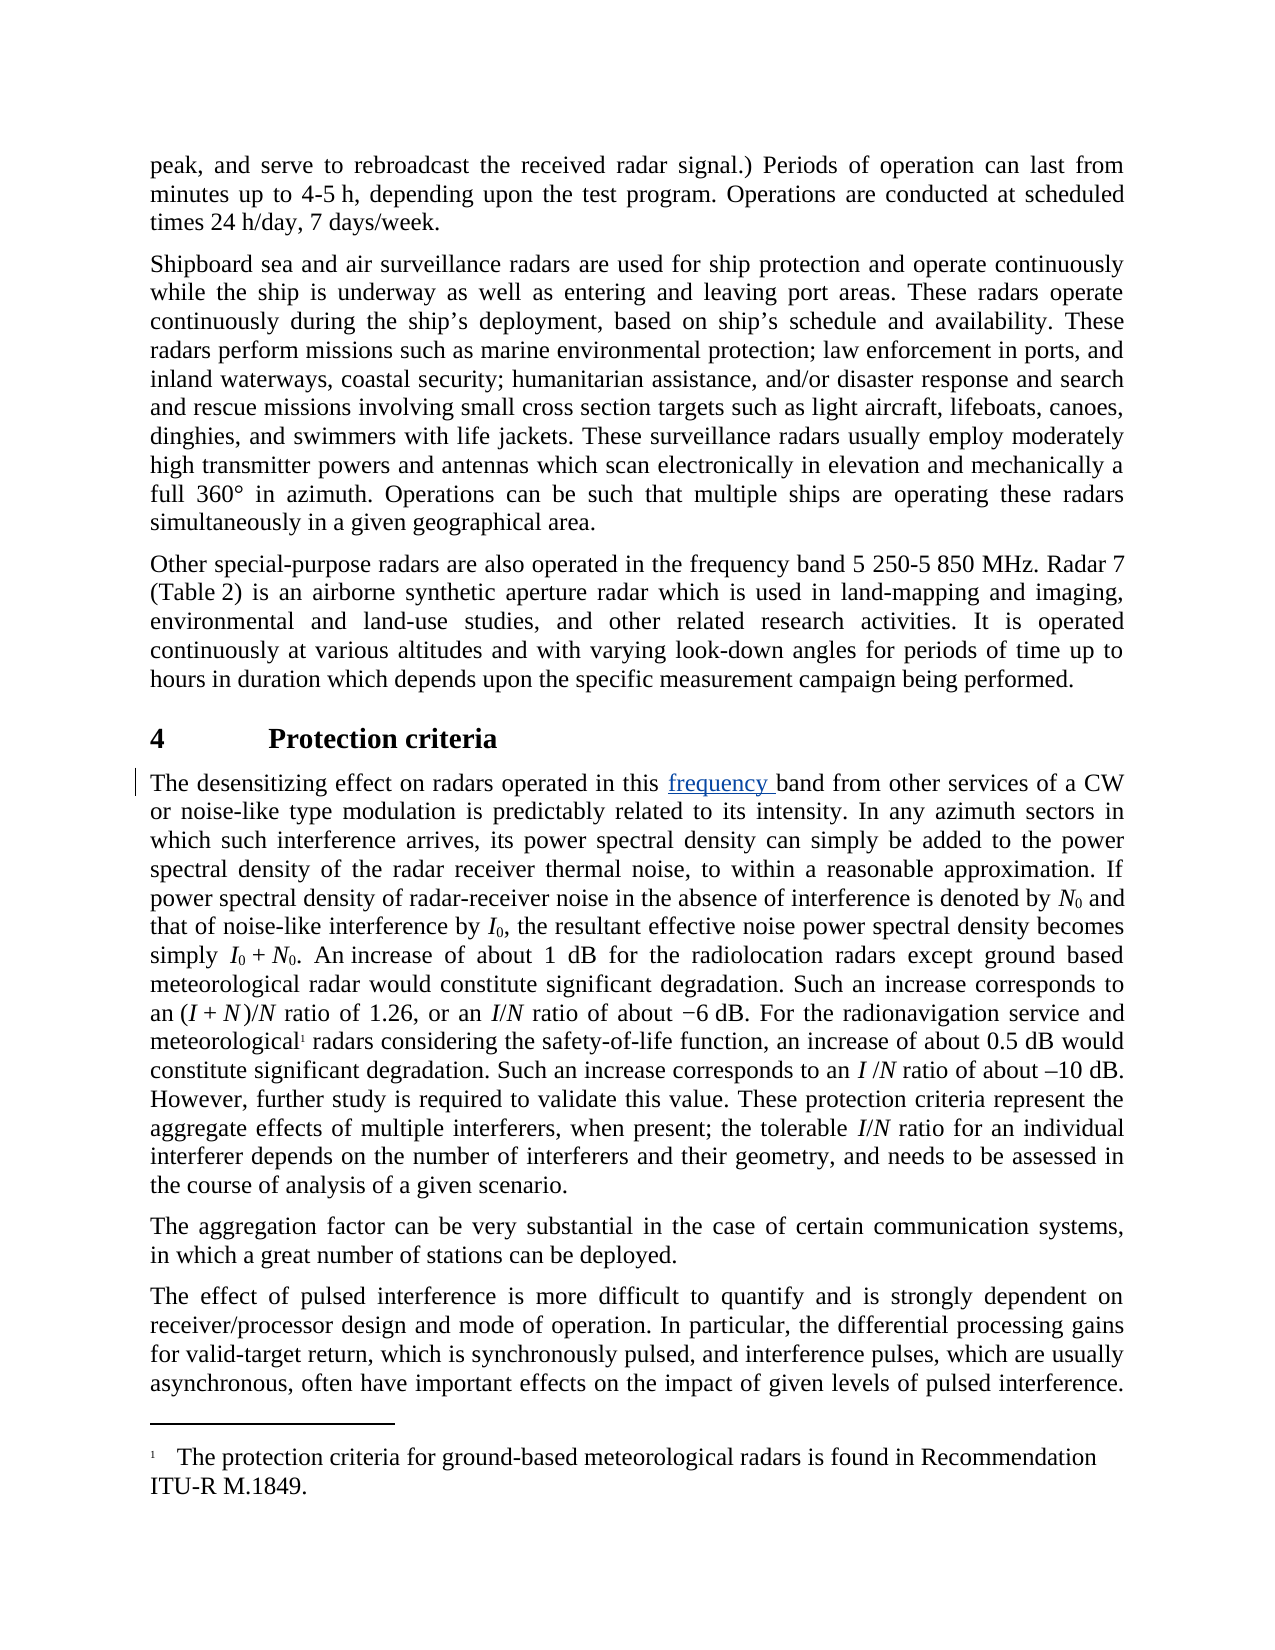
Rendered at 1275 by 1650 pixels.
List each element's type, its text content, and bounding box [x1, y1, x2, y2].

text 4 Protection criteria [150, 722, 1125, 755]
text Other special-purpose radars are also operated in the frequency band 5 250-5 850 MHz. Radar 7 (Table 2) is an airborne synthetic aperture radar which is used in land-mapping and imaging, environmental and land-use studies, and other related research activities. It is operated continuously at various altitudes and with varying look-down angles for periods of time up to hours in duration which depends upon the specific measurement campaign being performed. [150, 549, 1125, 692]
text The aggregation factor can be very substantial in the case of certain communication systems, in which a great number of stations can be deployed. [150, 1211, 1125, 1269]
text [150, 150, 1125, 236]
text Shipboard sea and air surveillance radars are used for ship protection and operate continuously while the ship is underway as well as entering and leaving port areas. These radars operate continuously during the shipʼs deployment, based on shipʼs schedule and availability. These radars perform missions such as marine environmental protection; law enforcement in ports, and inland waterways, coastal security; humanitarian assistance, and/or disaster response and search and rescue missions involving small cross section targets such as light aircraft, lifeboats, canoes, dinghies, and swimmers with life jackets. These surveillance radars usually employ moderately high transmitter powers and antennas which scan electronically in elevation and mechanically a full 360° in azimuth. Operations can be such that multiple ships are operating these radars simultaneously in a given geographical area. [150, 249, 1125, 536]
text The desensitizing effect on radars operated in this band from other services of a CW or noise-like type modulation is predictably related to its intensity. In any azimuth sectors in which such interference arrives, its power spectral density can simply be added to the power spectral density of the radar receiver thermal noise, to within a reasonable approximation. If power spectral density of radar-receiver noise in the absence of interference is denoted by N0 and that of noise-like interference by I0, the resultant effective noise power spectral density becomes simply I0 + N0. An increase of about 1 dB for the radiolocation radars except ground based meteorological radar would constitute significant degradation. Such an increase corresponds to an (I + N )/N ratio of 1.26, or an I/N ratio of about −6 dB. For the radionavigation service and meteorological radars considering the safety-of-life function, an increase of about 0.5 dB would constitute significant degradation. Such an increase corresponds to an I /N ratio of about –10 dB. However, further study is required to validate this value. These protection criteria represent the aggregate effects of multiple interferers, when present; the tolerable I/N ratio for an individual interferer depends on the number of interferers and their geometry, and needs to be assessed in the course of analysis of a given scenario. [150, 768, 1125, 1199]
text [150, 1281, 1125, 1396]
